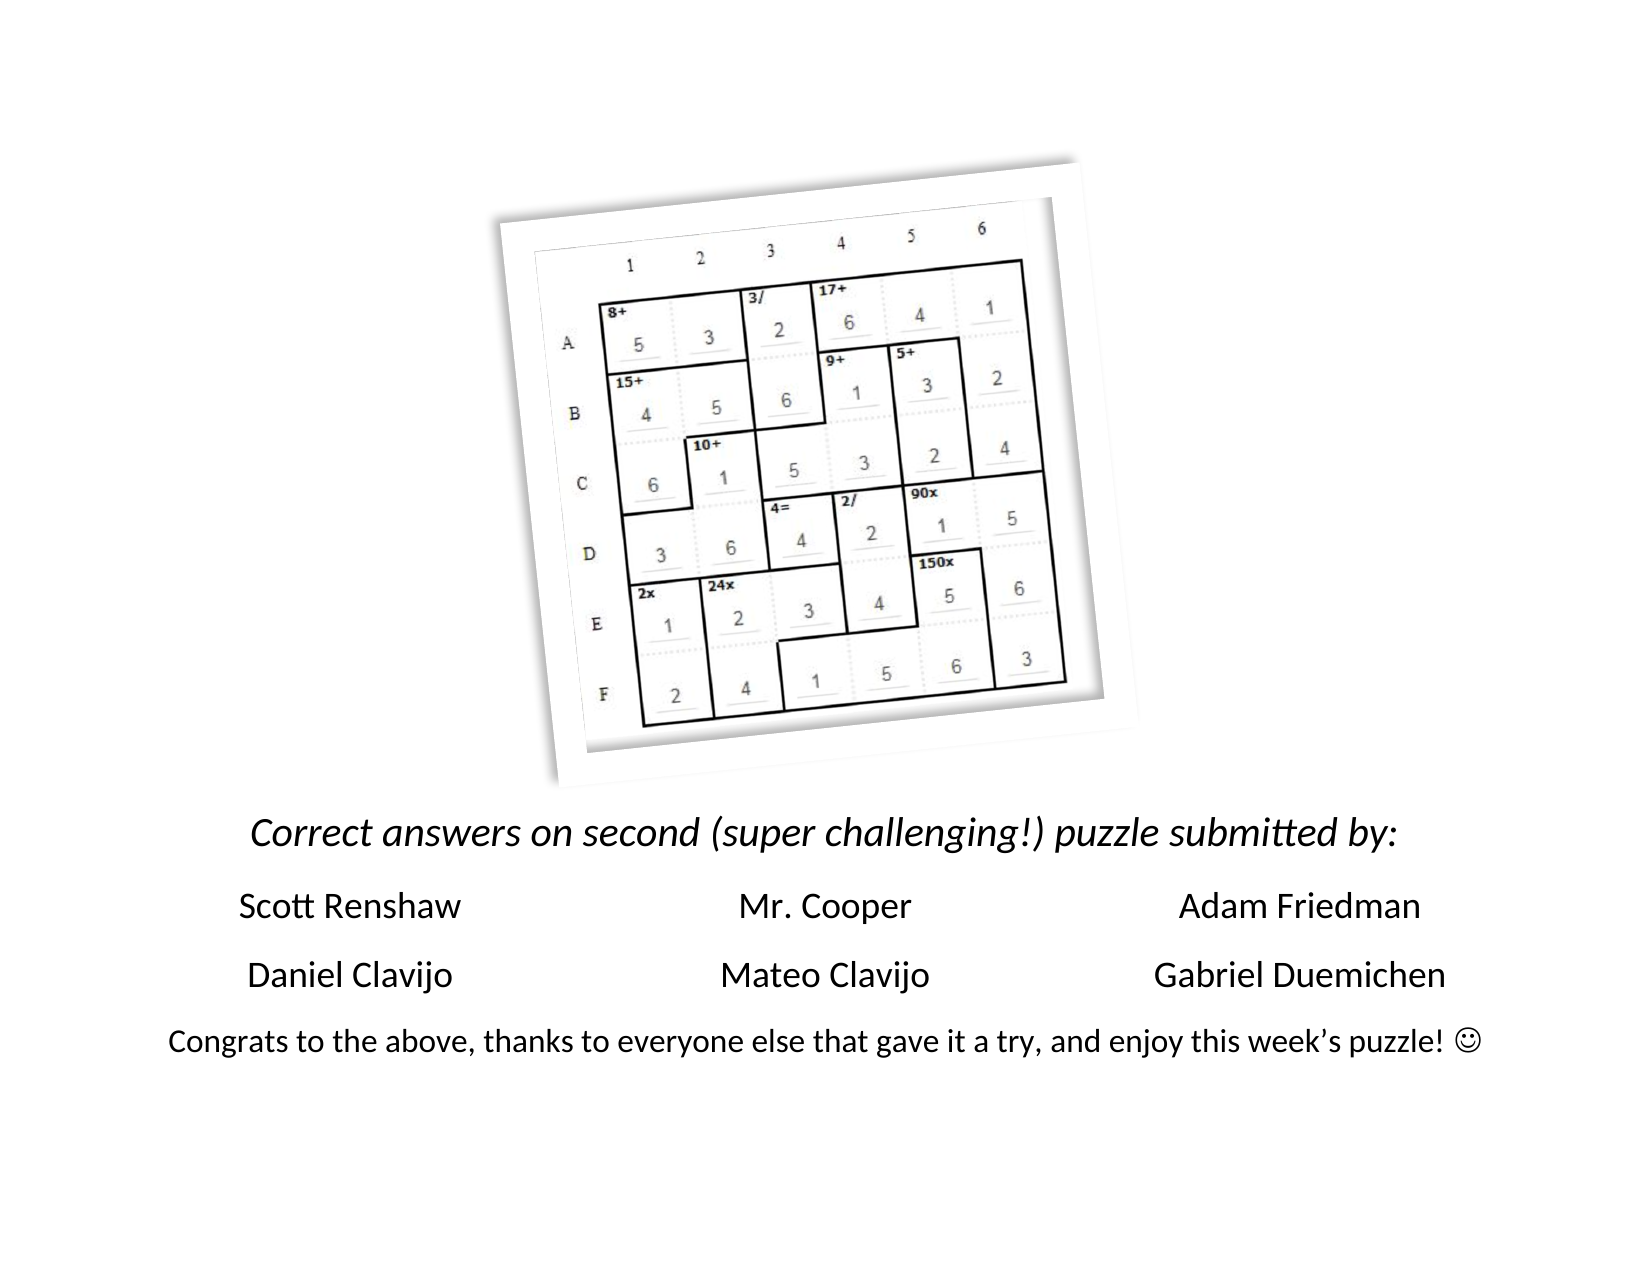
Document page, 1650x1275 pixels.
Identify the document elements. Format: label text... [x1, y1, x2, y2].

text Scott Renshaw [150, 882, 550, 928]
picture [536, 202, 1072, 739]
text Mr. Cooper [625, 882, 1025, 928]
text Congrats to the above, thanks to everyone else that gave it a try, and enjoy this week’s puzzle! [150, 1020, 1500, 1061]
text Correct answers on second (super challenging!) puzzle submitted by: [150, 806, 1500, 857]
text Adam Friedman [1100, 882, 1500, 928]
text Gabriel Duemichen [1100, 951, 1500, 997]
text Daniel Clavijo [150, 951, 550, 997]
text Mateo Clavijo [625, 951, 1025, 997]
